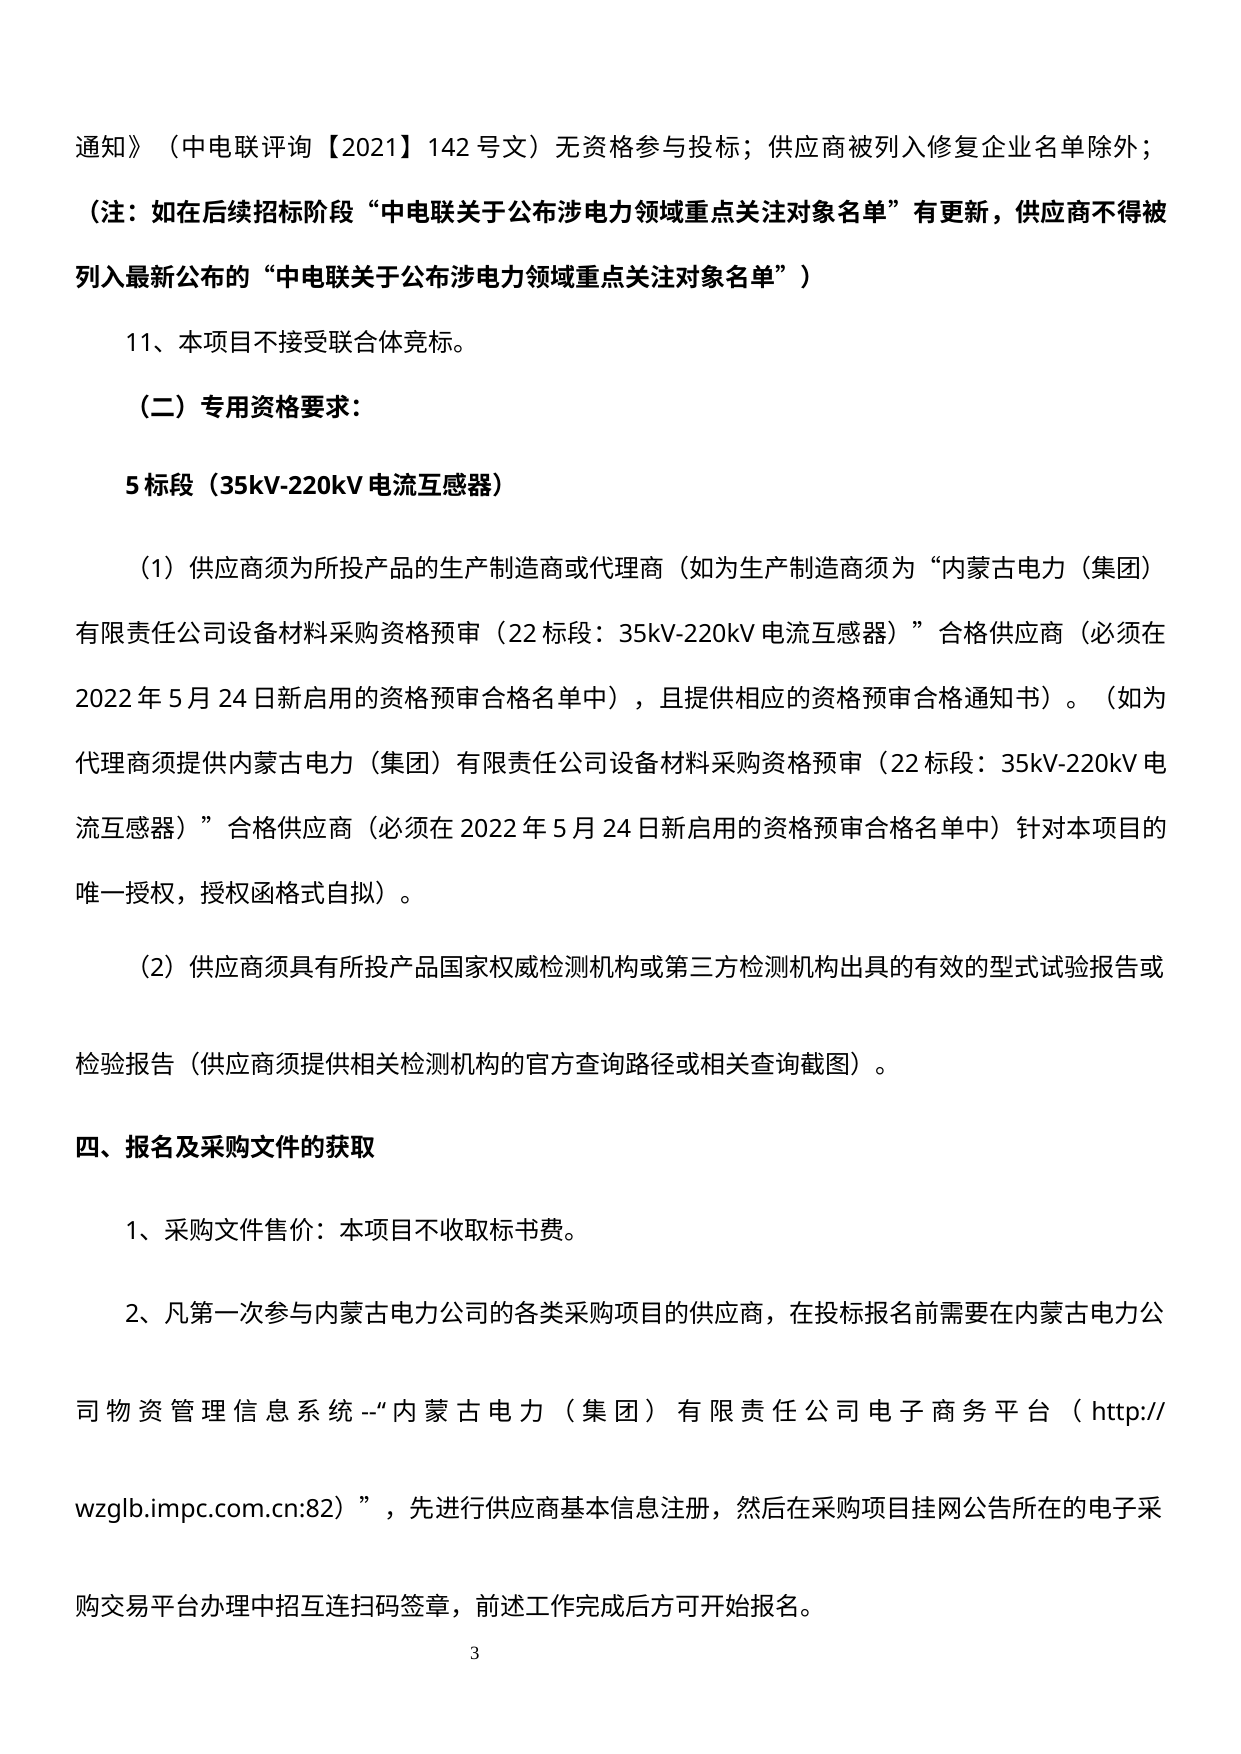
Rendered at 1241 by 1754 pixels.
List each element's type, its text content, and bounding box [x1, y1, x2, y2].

list （2）供应商须具有所投产品国家权威检测机构或第三方检测机构出具的有效的型式试验报告或检验报告（供应商须提供相关检测机构的官方查询路径或相关查询截图）。 [75, 933, 1165, 1095]
text 2、凡第一次参与内蒙古电力公司的各类采购项目的供应商，在投标报名前需要在内蒙古电力公司物资管理信息系统--“内蒙古电力（集团）有限责任公司电子商务平台（http://wzglb.impc.com.cn:82）”，先进行供应商基本信息注册，然后在采购项目挂网公告所在的电子采购交易平台办理中招互连扫码签章，前述工作完成后方可开始报名。 [75, 1279, 1165, 1637]
list 5标段（35kV-220kV电流互感器） [75, 451, 1165, 516]
text （二）专用资格要求： [75, 373, 1165, 438]
text 11、本项目不接受联合体竞标。 [75, 308, 1161, 373]
text 1、采购文件售价：本项目不收取标书费。 [75, 1196, 1165, 1261]
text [75, 113, 1168, 308]
text 四、报名及采购文件的获取 [75, 1113, 1165, 1178]
text （1）供应商须为所投产品的生产制造商或代理商（如为生产制造商须为“内蒙古电力（集团）有限责任公司设备材料采购资格预审（22标段：35kV-220kV电流互感器）”合格供应商（必须在2022年5月24日新启用的资格预审合格名单中），且提供相应的资格预审合格通知书）。（如为代理商须提供内蒙古电力（集团）有限责任公司设备材料采购资格预审（22标段：35kV-220kV电流互感器）”合格供应商（必须在2022年5月24日新启用的资格预审合格名单中）针对本项目的唯一授权，授权函格式自拟）。 [75, 534, 1168, 924]
